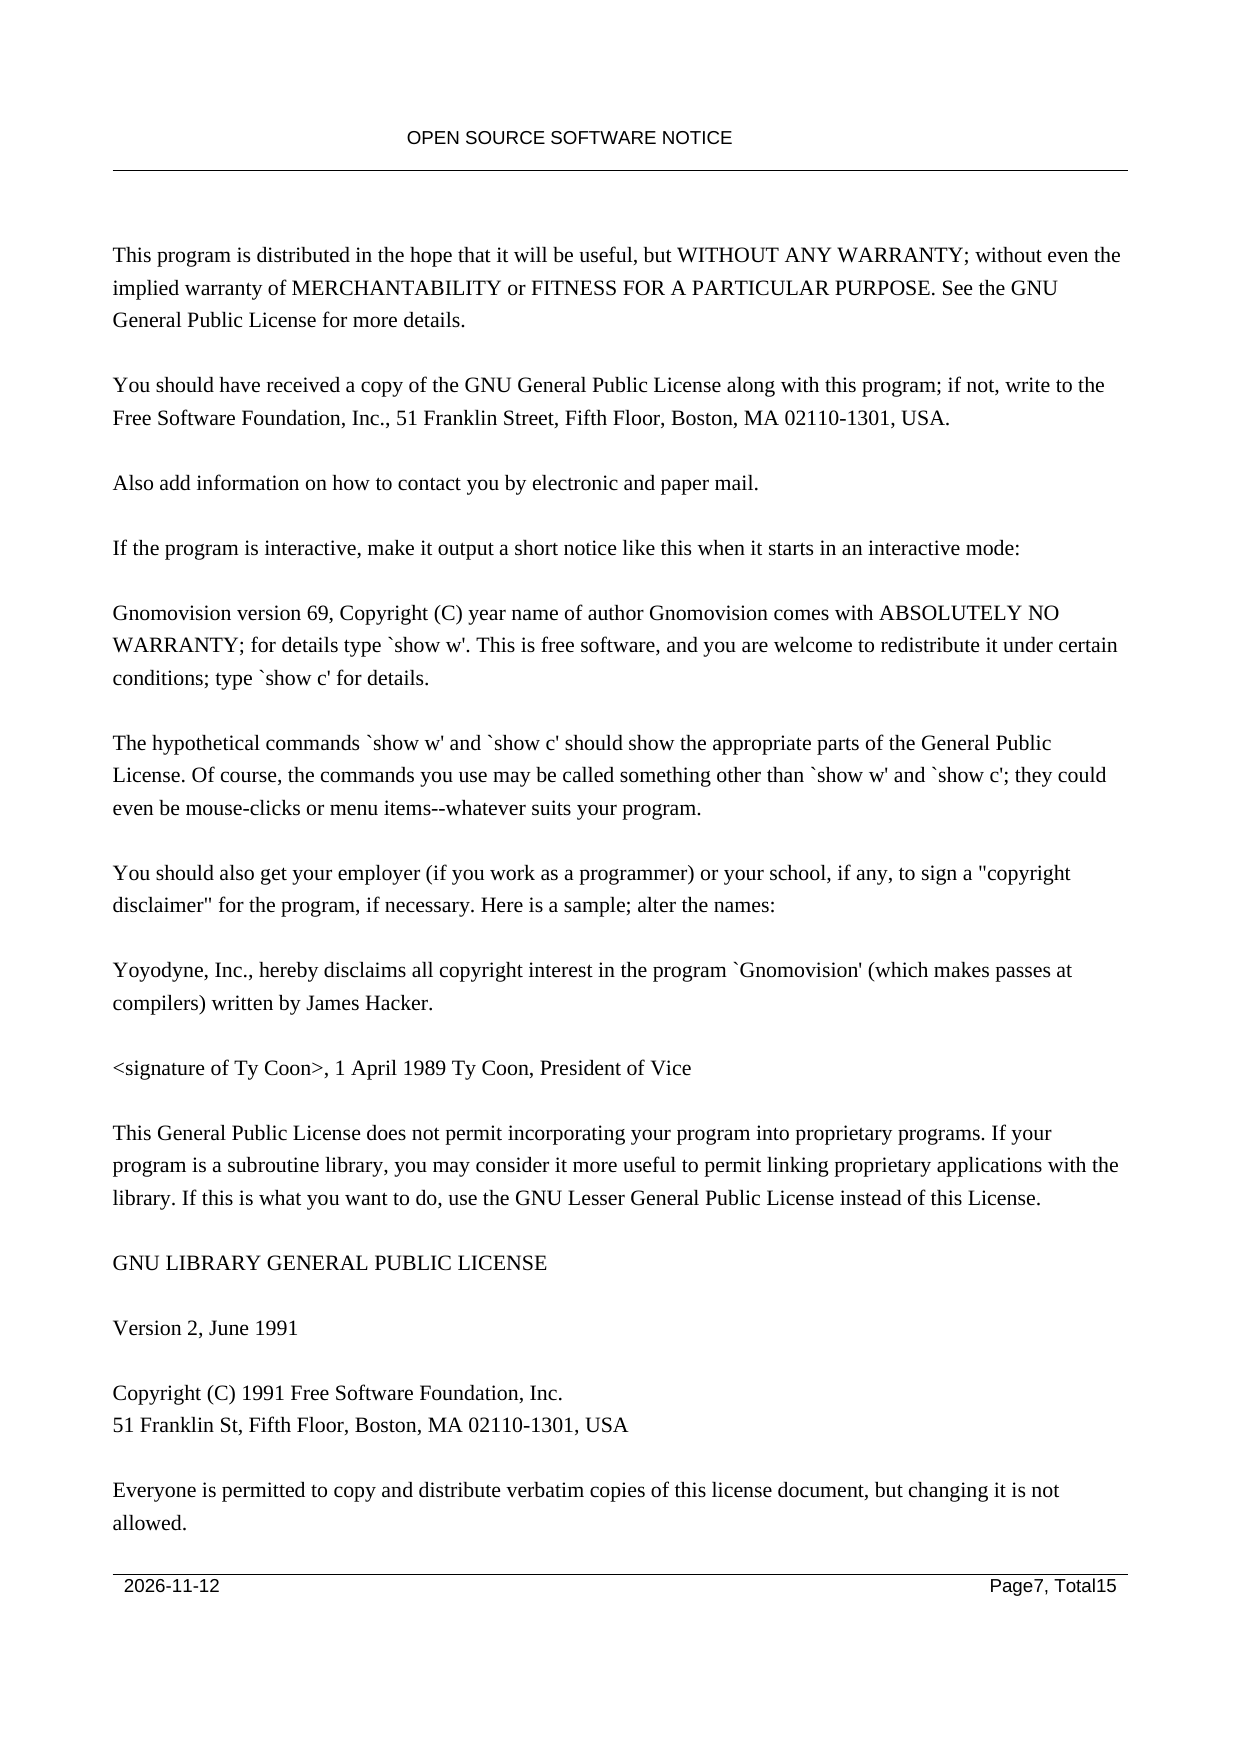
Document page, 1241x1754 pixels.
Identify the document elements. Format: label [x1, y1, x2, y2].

text [112, 206, 1128, 1539]
